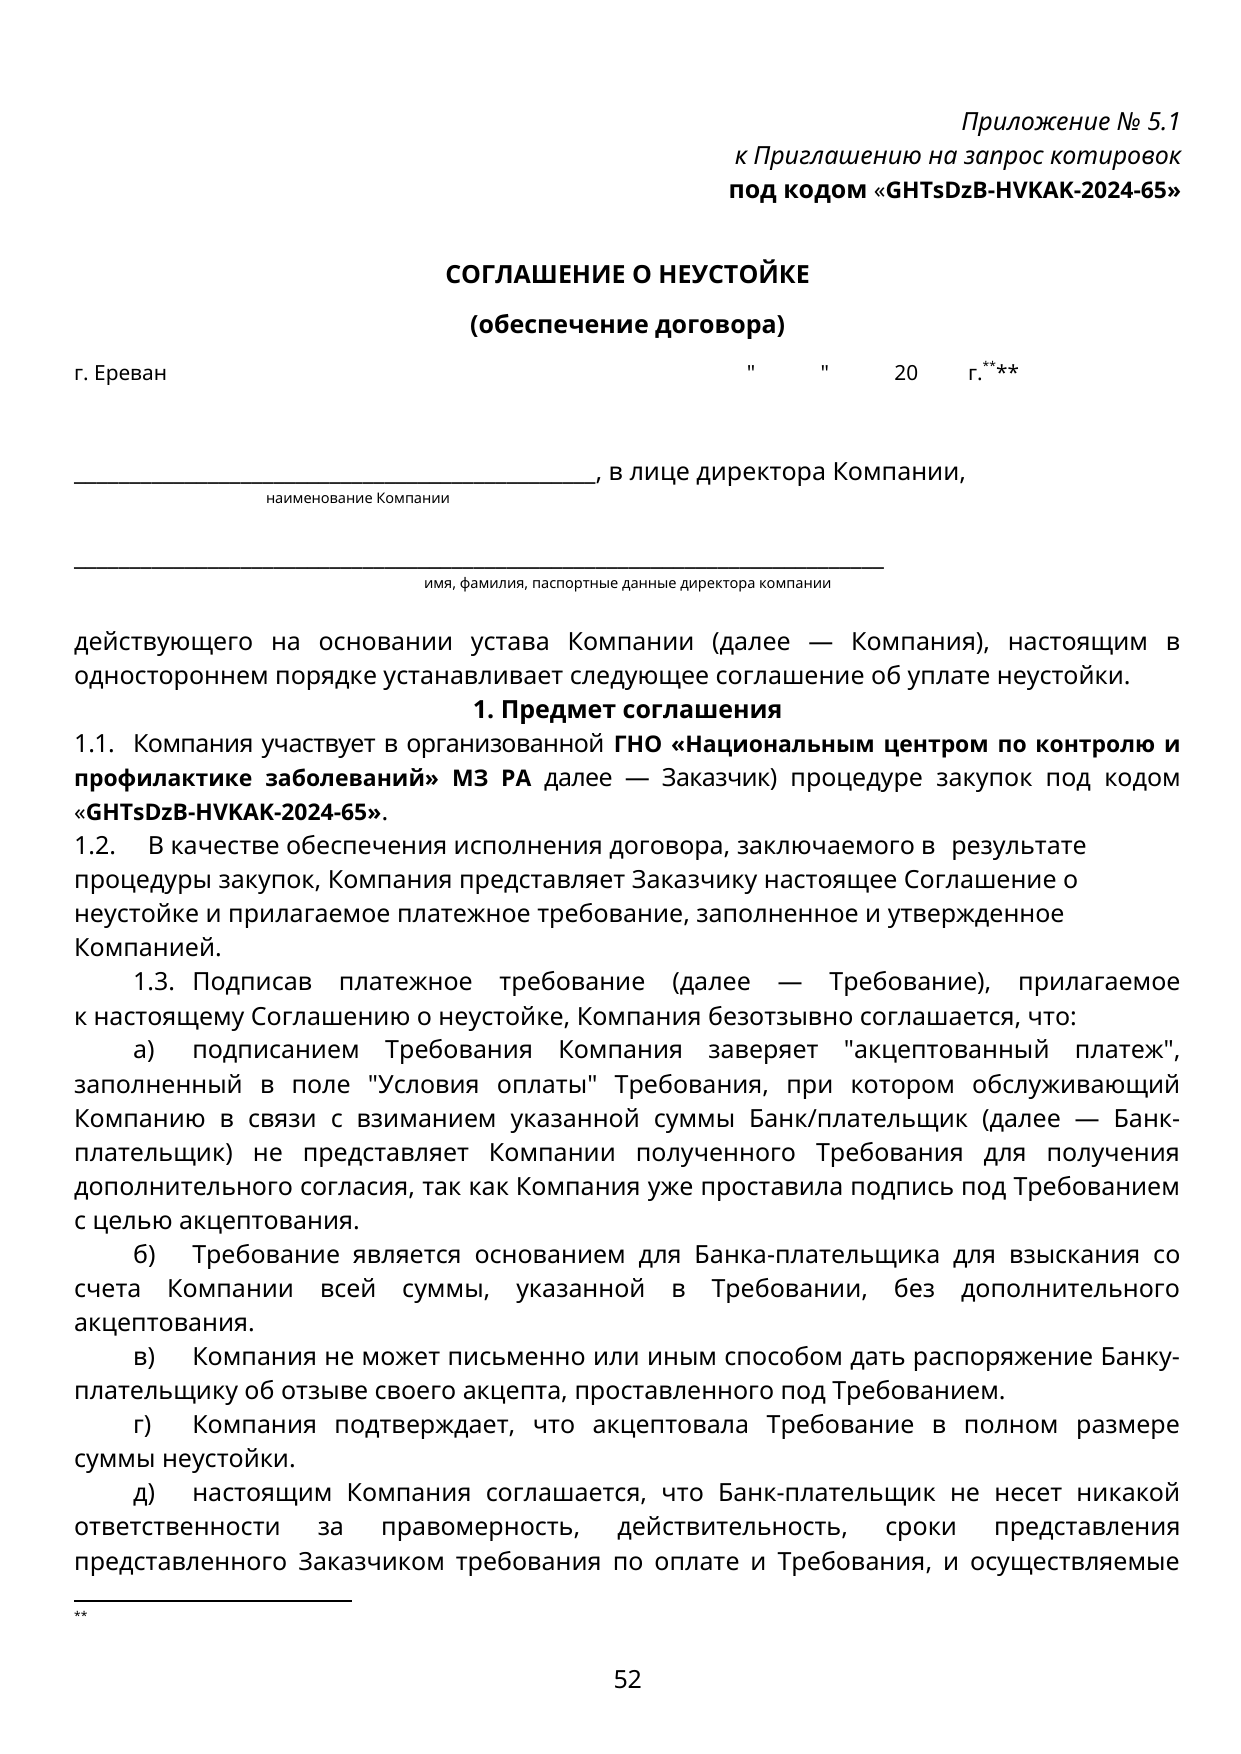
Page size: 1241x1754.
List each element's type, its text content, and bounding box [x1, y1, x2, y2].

text г) Компания подтверждает, что акцептовала Требование в полном размере суммы неустойки. [74, 1407, 1181, 1475]
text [74, 1475, 1181, 1577]
text б) Требование является основанием для Банка-плательщика для взыскания со счета Компании всей суммы, указанной в Требовании, без дополнительного акцептования. [74, 1237, 1181, 1339]
text _______________________________________________, в лице директора Компании, [74, 454, 1181, 488]
text действующего на основании устава Компании (далее — Компания), настоящим в одностороннем порядке устанавливает следующее соглашение об уплате неустойки. [74, 623, 1181, 691]
text _________________________________________________________________________ [74, 538, 1181, 572]
text в) Компания не может письменно или иным способом дать распоряжение Банку-плательщику об отзыве своего акцепта, проставленного под Требованием. [74, 1339, 1181, 1407]
text 1.1. Компания участвует в организованной ГНО «Национальным центром по контролю и профилактике заболеваний» МЗ РА далее — Заказчик) процедуре закупок под кодом «GHTsDzB-HVKAK-2024-65». [74, 725, 1181, 828]
text 1. Предмет соглашения [74, 691, 1181, 725]
text 1.3. Подписав платежное требование (далее — Требование), прилагаемое к настоящему Соглашению о неустойке, Компания безотзывно соглашается, что: [74, 964, 1181, 1032]
table_header г. Ереван [63, 358, 561, 403]
text 1.2. В качестве обеспечения исполнения договора, заключаемого в результате процедуры закупок, Компания представляет Заказчику настоящее Соглашение о неустойке и прилагаемое платежное требование, заполненное и утвержденное Компанией. [74, 828, 1181, 964]
text СОГЛАШЕНИЕ О НЕУСТОЙКЕ [74, 256, 1181, 290]
text а) подписанием Требования Компания заверяет "акцептованный платеж", заполненный в поле "Условия оплаты" Требования, при котором обслуживающий Компанию в связи с взиманием указанной суммы Банк/плательщик (далее — Банк-плательщик) не представляет Компании полученного Требования для получения дополнительного согласия, так как Компания уже проставила подпись под Требованием с целью акцептования. [74, 1032, 1181, 1237]
text имя, фамилия, паспортные данные директора компании [74, 572, 1181, 607]
text к Приглашению на запрос котировок под кодом «GHTsDzB-HVKAK-2024-65» [74, 137, 1181, 206]
text Приложение № 5.1 [74, 103, 1181, 137]
text наименование Компании [266, 488, 1181, 522]
text (обеспечение договора) [74, 307, 1181, 341]
table_header " " 20 г.** [561, 358, 1030, 403]
